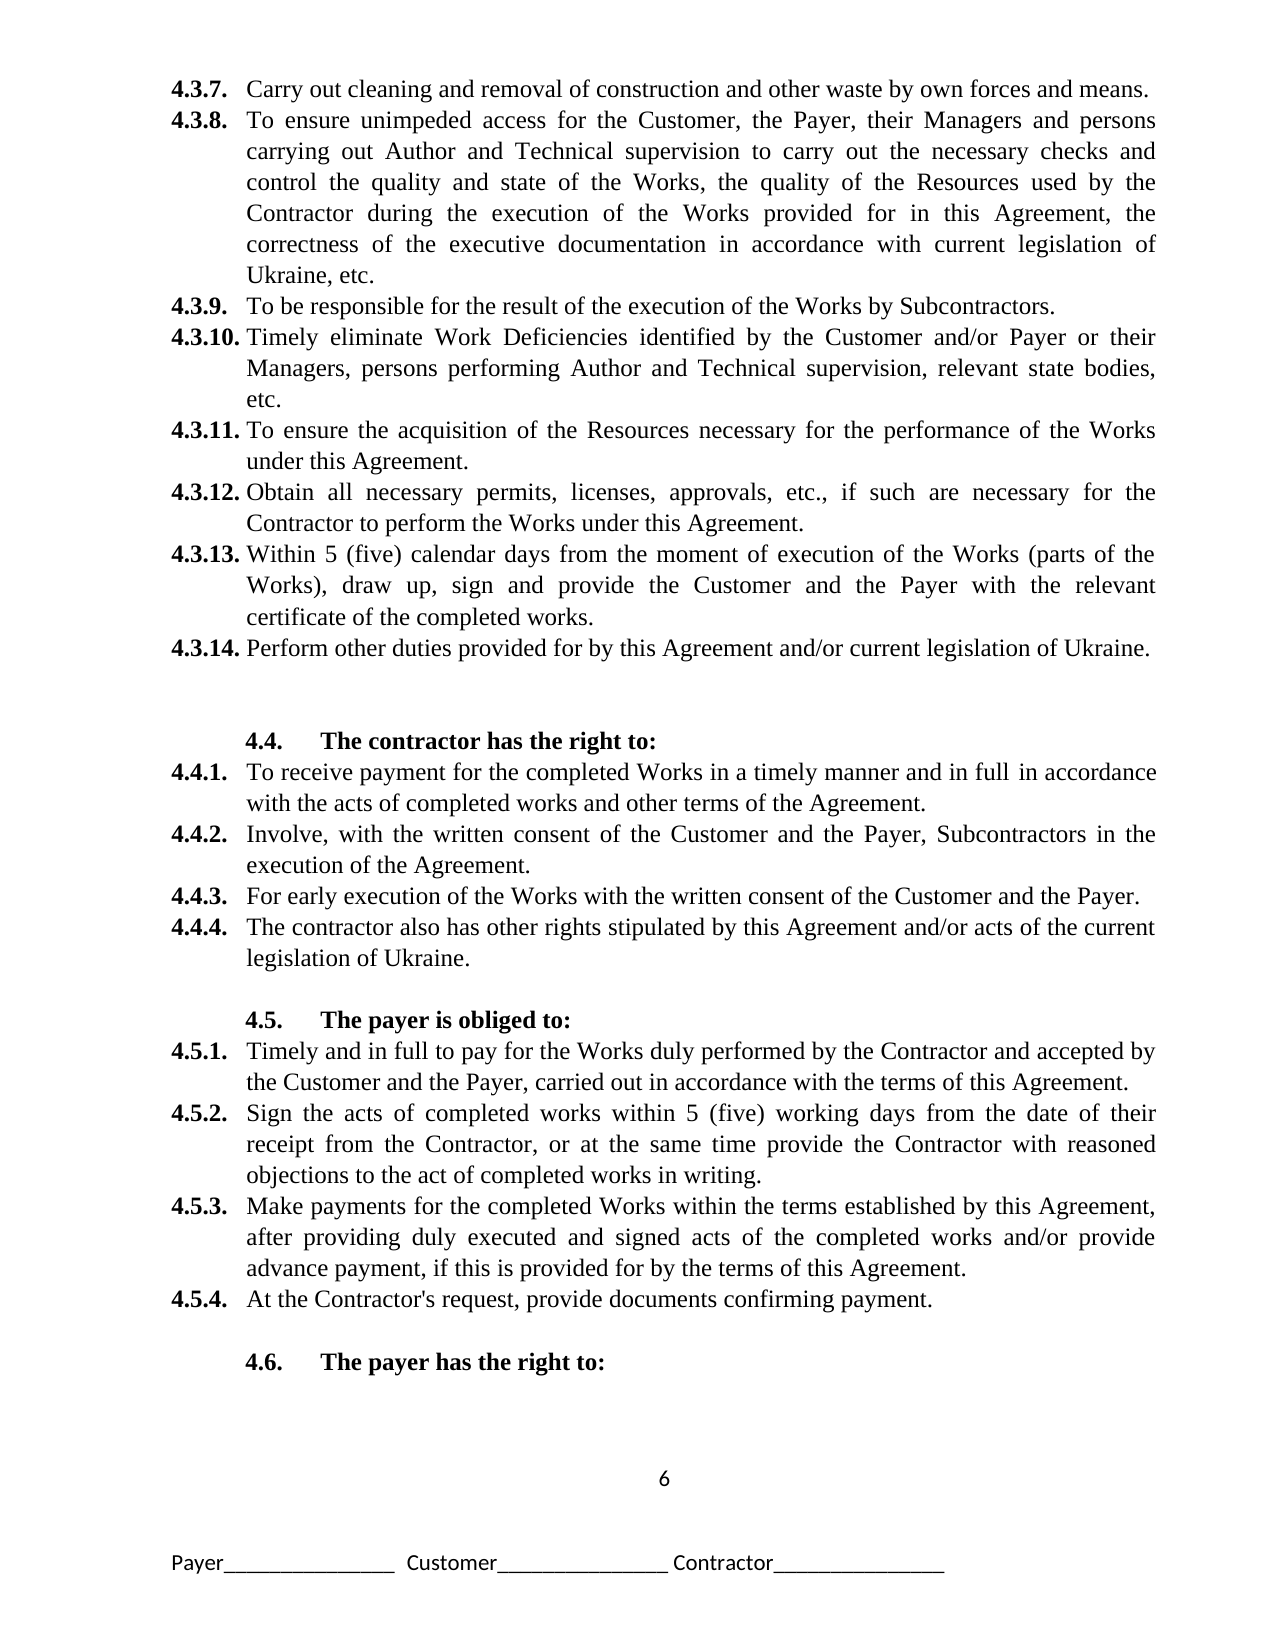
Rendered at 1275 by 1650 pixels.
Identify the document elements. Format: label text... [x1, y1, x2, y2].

list Carry out cleaning and removal of construction and other waste by own forces and means. [171, 74, 1157, 103]
list The contractor has the right to: [245, 726, 1157, 754]
list The payer has the right to: [245, 1347, 1157, 1375]
list Timely eliminate Work Deficiencies identified by the Customer and/or Payer or their Managers, persons performing Author and Technical supervision, relevant state bodies, etc. [171, 322, 1157, 413]
list Involve, with the written consent of the Customer and the Payer, Subcontractors in the execution of the Agreement. [171, 819, 1157, 879]
list To receive payment for the completed Works in a timely manner and in full in accordance with the acts of completed works and other terms of the Agreement. [171, 757, 1157, 817]
list Make payments for the completed Works within the terms established by this Agreement, after providing duly executed and signed acts of the completed works and/or provide advance payment, if this is provided for by the terms of this Agreement. [171, 1191, 1157, 1282]
list The contractor also has other rights stipulated by this Agreement and/or acts of the current legislation of Ukraine. [171, 912, 1157, 972]
list To be responsible for the result of the execution of the Works by Subcontractors. [171, 291, 1157, 320]
list Timely and in full to pay for the Works duly performed by the Contractor and accepted by the Customer and the Payer, carried out in accordance with the terms of this Agreement. [171, 1036, 1157, 1096]
list Sign the acts of completed works within 5 (five) working days from the date of their receipt from the Contractor, or at the same time provide the Contractor with reasoned objections to the act of completed works in writing. [171, 1098, 1157, 1189]
list The payer is obliged to: [245, 1005, 1157, 1034]
list At the Contractor's request, provide documents confirming payment. [171, 1284, 1157, 1313]
list Within 5 (five) calendar days from the moment of execution of the Works (parts of the Works), draw up, sign and provide the Customer and the Payer with the relevant certificate of the completed works. [171, 539, 1157, 630]
list For early execution of the Works with the written consent of the Customer and the Payer. [171, 881, 1157, 910]
list To ensure unimpeded access for the Customer, the Payer, their Managers and persons carrying out Author and Technical supervision to carry out the necessary checks and control the quality and state of the Works, the quality of the Resources used by the Contractor during the execution of the Works provided for in this Agreement, the correctness of the executive documentation in accordance with current legislation of Ukraine, etc. [171, 105, 1157, 289]
list Obtain all necessary permits, licenses, approvals, etc., if such are necessary for the Contractor to perform the Works under this Agreement. [171, 477, 1157, 537]
list To ensure the acquisition of the Resources necessary for the performance of the Works under this Agreement. [171, 415, 1157, 475]
list Perform other duties provided for by this Agreement and/or current legislation of Ukraine. [171, 633, 1157, 661]
